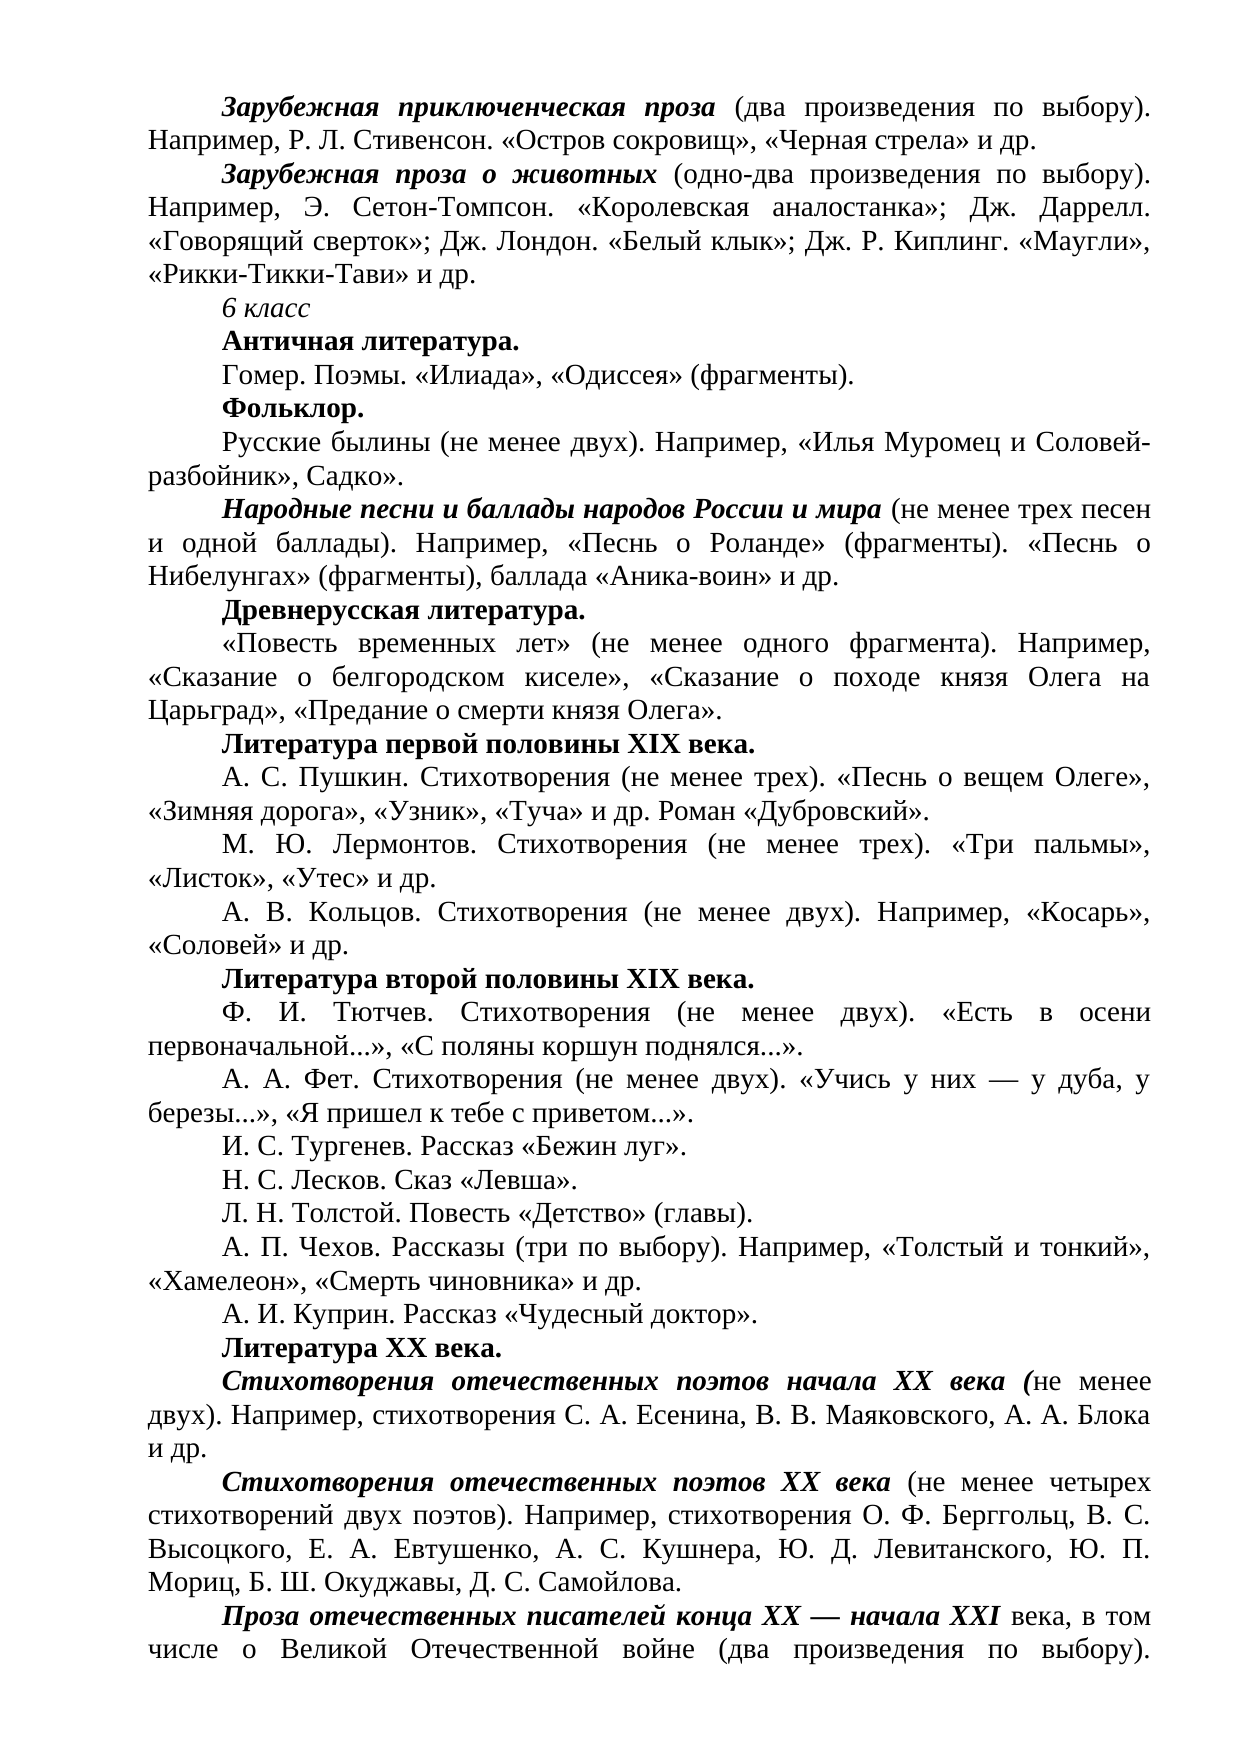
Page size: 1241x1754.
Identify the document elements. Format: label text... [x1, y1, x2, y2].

text Литература второй половины XIX века. [148, 961, 1152, 994]
text Стихотворения отечественных поэтов XX века (не менее четырех стихотворений двух поэтов). Например, стихотворения О. Ф. Берггольц, В. С. Высоцкого, Е. А. Евтушенко, А. С. Кушнера, Ю. Д. Левитанского, Ю. П. Мориц, Б. Ш. Окуджавы, Д. С. Самойлова. [148, 1464, 1152, 1598]
text Стихотворения отечественных поэтов начала ХХ века (не менее двух). Например, стихотворения С. А. Есенина, В. В. Маяковского, А. А. Блока и др. [148, 1363, 1152, 1464]
text Зарубежная проза о животных (одно-два произведения по выбору). Например, Э. Сетон-Томпсон. «Королевская аналостанка»; Дж. Даррелл. «Говорящий сверток»; Дж. Лондон. «Белый клык»; Дж. Р. Киплинг. «Маугли», «Рикки-Тикки-Тави» и др. [148, 156, 1152, 290]
text Древнерусская литература. [148, 592, 1152, 625]
text Античная литература. [148, 323, 1152, 357]
text И. С. Тургенев. Рассказ «Бежин луг». [148, 1128, 1152, 1162]
text Народные песни и баллады народов России и мира (не менее трех песен и одной баллады). Например, «Песнь о Роланде» (фрагменты). «Песнь о Нибелунгах» (фрагменты), баллада «Аника-воин» и др. [148, 491, 1152, 592]
text А. А. Фет. Стихотворения (не менее двух). «Учись у них — у дуба, у березы...», «Я пришел к тебе с приветом...». [148, 1061, 1152, 1128]
text Русские былины (не менее двух). Например, «Илья Муромец и Соловей-разбойник», Садко». [148, 424, 1152, 491]
text Фольклор. [148, 391, 1152, 424]
text Гомер. Поэмы. «Илиада», «Одиссея» (фрагменты). [148, 357, 1152, 391]
text Н. С. Лесков. Сказ «Левша». [148, 1162, 1152, 1196]
text А. В. Кольцов. Стихотворения (не менее двух). Например, «Косарь», «Соловей» и др. [148, 894, 1152, 961]
text Литература XX века. [148, 1330, 1152, 1363]
text Зарубежная приключенческая проза (два произведения по выбору). Например, Р. Л. Стивенсон. «Остров сокровищ», «Черная стрела» и др. [148, 89, 1152, 156]
text Л. Н. Толстой. Повесть «Детство» (главы). [148, 1196, 1152, 1229]
text А. П. Чехов. Рассказы (три по выбору). Например, «Толстый и тонкий», «Хамелеон», «Смерть чиновника» и др. [148, 1229, 1152, 1296]
text М. Ю. Лермонтов. Стихотворения (не менее трех). «Три пальмы», «Листок», «Утес» и др. [148, 827, 1152, 894]
text 6 класс [148, 290, 1152, 323]
text Ф. И. Тютчев. Стихотворения (не менее двух). «Есть в осени первоначальной...», «С поляны коршун поднялся...». [148, 994, 1152, 1061]
text Литература первой половины XIX века. [148, 726, 1152, 759]
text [148, 1598, 1152, 1665]
text А. С. Пушкин. Стихотворения (не менее трех). «Песнь о вещем Олеге», «Зимняя дорога», «Узник», «Туча» и др. Роман «Дубровский». [148, 759, 1152, 827]
text А. И. Куприн. Рассказ «Чудесный доктор». [148, 1296, 1152, 1330]
text «Повесть временных лет» (не менее одного фрагмента). Например, «Сказание о белгородском киселе», «Сказание о походе князя Олега на Царьград», «Предание о смерти князя Олега». [148, 625, 1152, 726]
